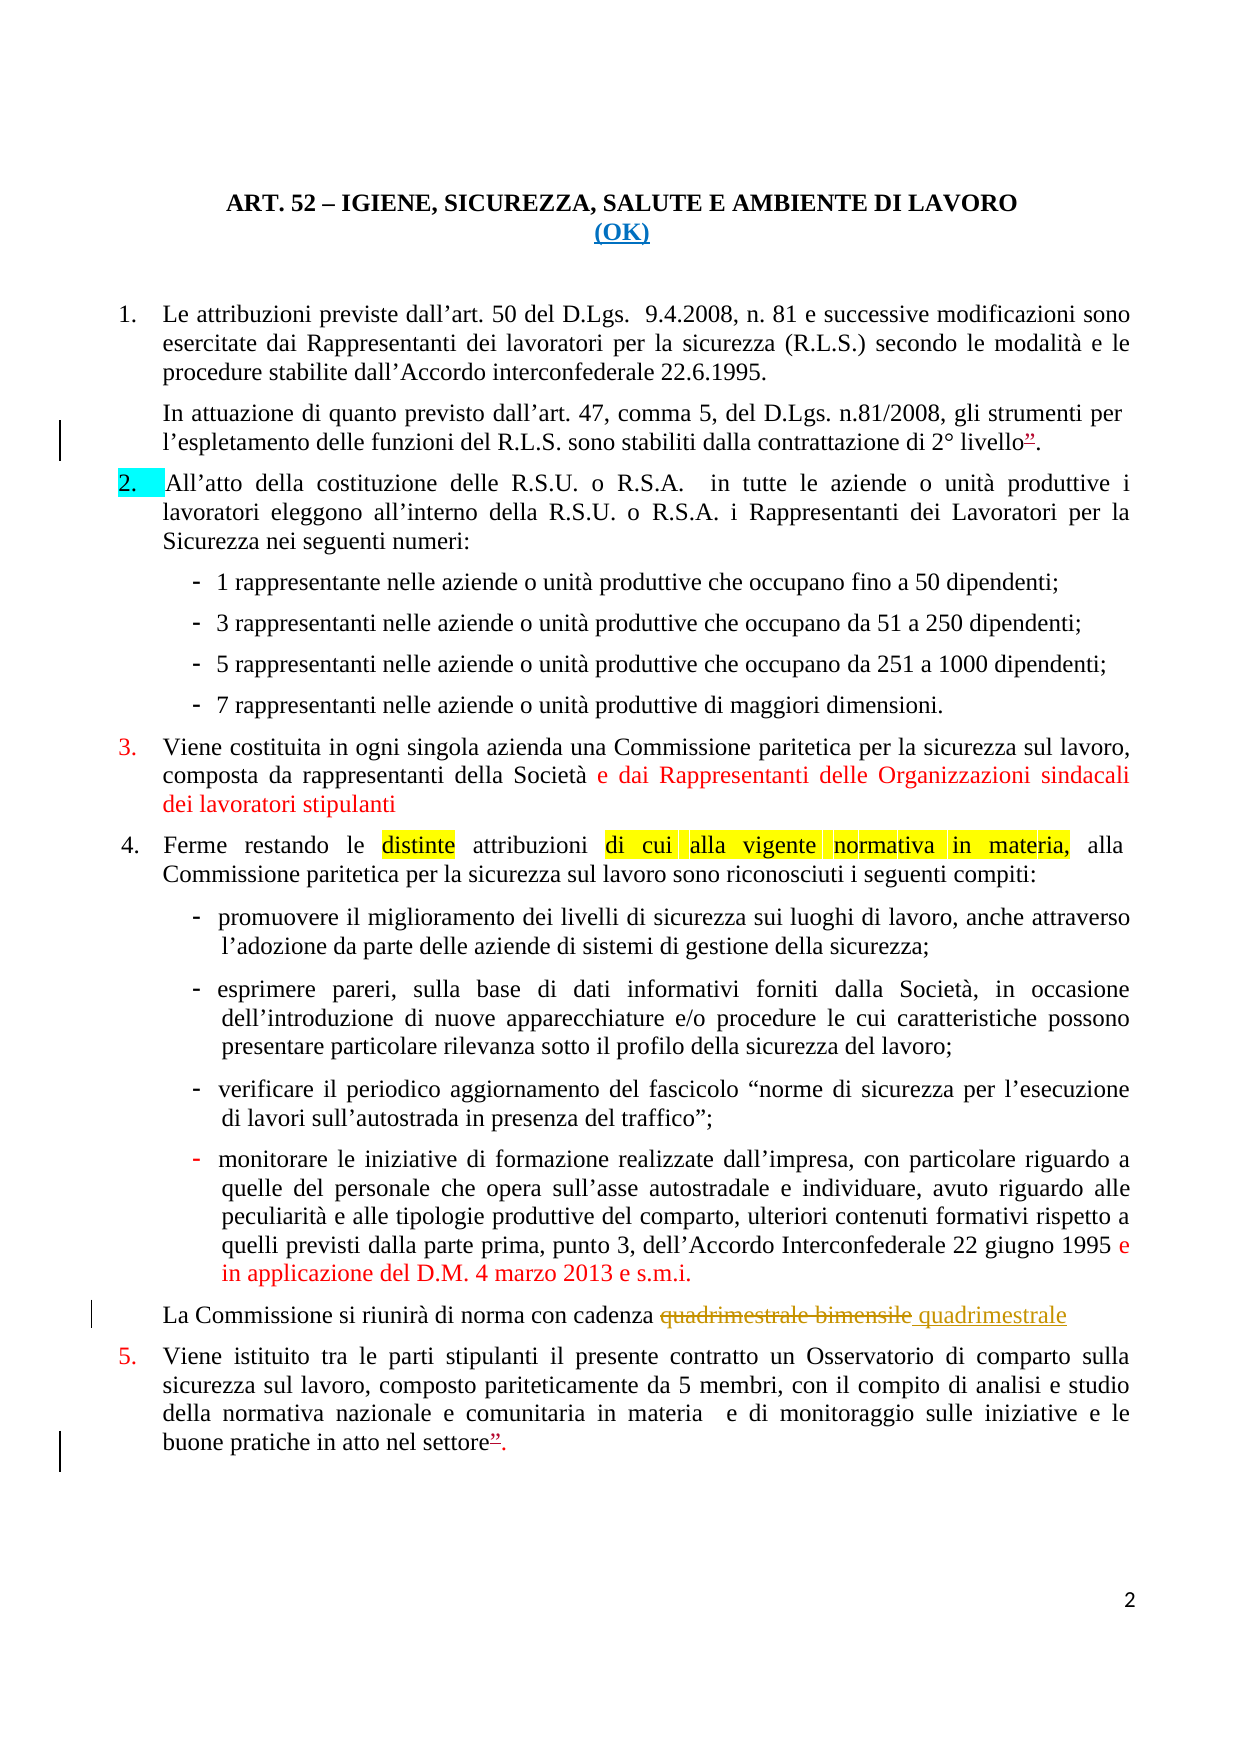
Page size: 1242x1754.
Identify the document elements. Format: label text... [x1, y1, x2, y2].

text Commissione paritetica per la sicurezza sul lavoro sono riconosciuti i seguenti compiti: [162, 859, 1137, 888]
text  esprimere pareri, sulla base di dati informativi forniti dalla Società, in occasione dell’introduzione di nuove apparecchiature e/o procedure le cui caratteristiche possono presentare particolare rilevanza sotto il profilo della sicurezza del lavoro; [192, 974, 1130, 1061]
text  verificare il periodico aggiornamento del fascicolo “norme di sicurezza per l’esecuzione di lavori sull’autostrada in presenza del traffico”; [192, 1075, 1130, 1132]
text  3 rappresentanti nelle aziende o unità produttive che occupano da 51 a 250 dipendenti; [192, 608, 1137, 637]
text ART. 52 – IGIENE, SICUREZZA, SALUTE E AMBIENTE DI LAVORO (OK) [223, 188, 1021, 246]
text  promuovere il miglioramento dei livelli di sicurezza sui luoghi di lavoro, anche attraverso l’adozione da parte delle aziende di sistemi di gestione della sicurezza; [192, 903, 1130, 960]
text In attuazione di quanto previsto dall’art. 47, comma 5, del D.Lgs. n.81/2008, gli strumenti per l’espletamento delle funzioni del R.L.S. sono stabiliti dalla contrattazione di 2° livello”. [162, 398, 1130, 456]
text La Commissione si riunirà di norma con cadenza [162, 1300, 1137, 1328]
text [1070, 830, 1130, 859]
text  1 rappresentante nelle aziende o unità produttive che occupano fino a 50 dipendenti; [192, 567, 1137, 596]
text 2. All’atto della costituzione delle R.S.U. o R.S.A. in tutte le aziende o unità produttive i lavoratori eleggono all’interno della R.S.U. o R.S.A. i Rappresentanti dei Lavoratori per la Sicurezza nei seguenti numeri: [118, 468, 1130, 554]
text 1. Le attribuzioni previste dall’art. 50 del D.Lgs. 9.4.2008, n. 81 e successive modificazioni sono esercitate dai Rappresentanti dei lavoratori per la sicurezza (R.L.S.) secondo le modalità e le procedure stabilite dall’Accordo interconfederale 22.6.1995. [118, 299, 1130, 386]
text  5 rappresentanti nelle aziende o unità produttive che occupano da 251 a 1000 dipendenti; [192, 649, 1137, 678]
text 5. Viene istituito tra le parti stipulanti il presente contratto un Osservatorio di comparto sulla sicurezza sul lavoro, composto pariteticamente da 5 membri, con il compito di analisi e studio della normativa nazionale e comunitaria in materia e di monitoraggio sulle iniziative e le buone pratiche in atto nel settore”. [118, 1341, 1130, 1456]
text 3. Viene costituita in ogni singola azienda una Commissione paritetica per la sicurezza sul lavoro, composta da rappresentanti della Società e dai Rappresentanti delle Organizzazioni sindacali dei lavoratori stipulanti [118, 732, 1130, 818]
text  monitorare le iniziative di formazione realizzate dall’impresa, con particolare riguardo a quelle del personale che opera sull’asse autostradale e individuare, avuto riguardo alle peculiarità e alle tipologie produttive del comparto, ulteriori contenuti formativi rispetto a quelli previsti dalla parte prima, punto 3, dell’Accordo Interconfederale 22 giugno 1995 e in applicazione del D.M. 4 marzo 2013 e s.m.i. [192, 1144, 1130, 1287]
text 4. Ferme restando le distinte attribuzioni di cui alla vigente normativa in materia, alla [114, 830, 382, 859]
text  7 rappresentanti nelle aziende o unità produttive di maggiori dimensioni. [192, 691, 1137, 719]
